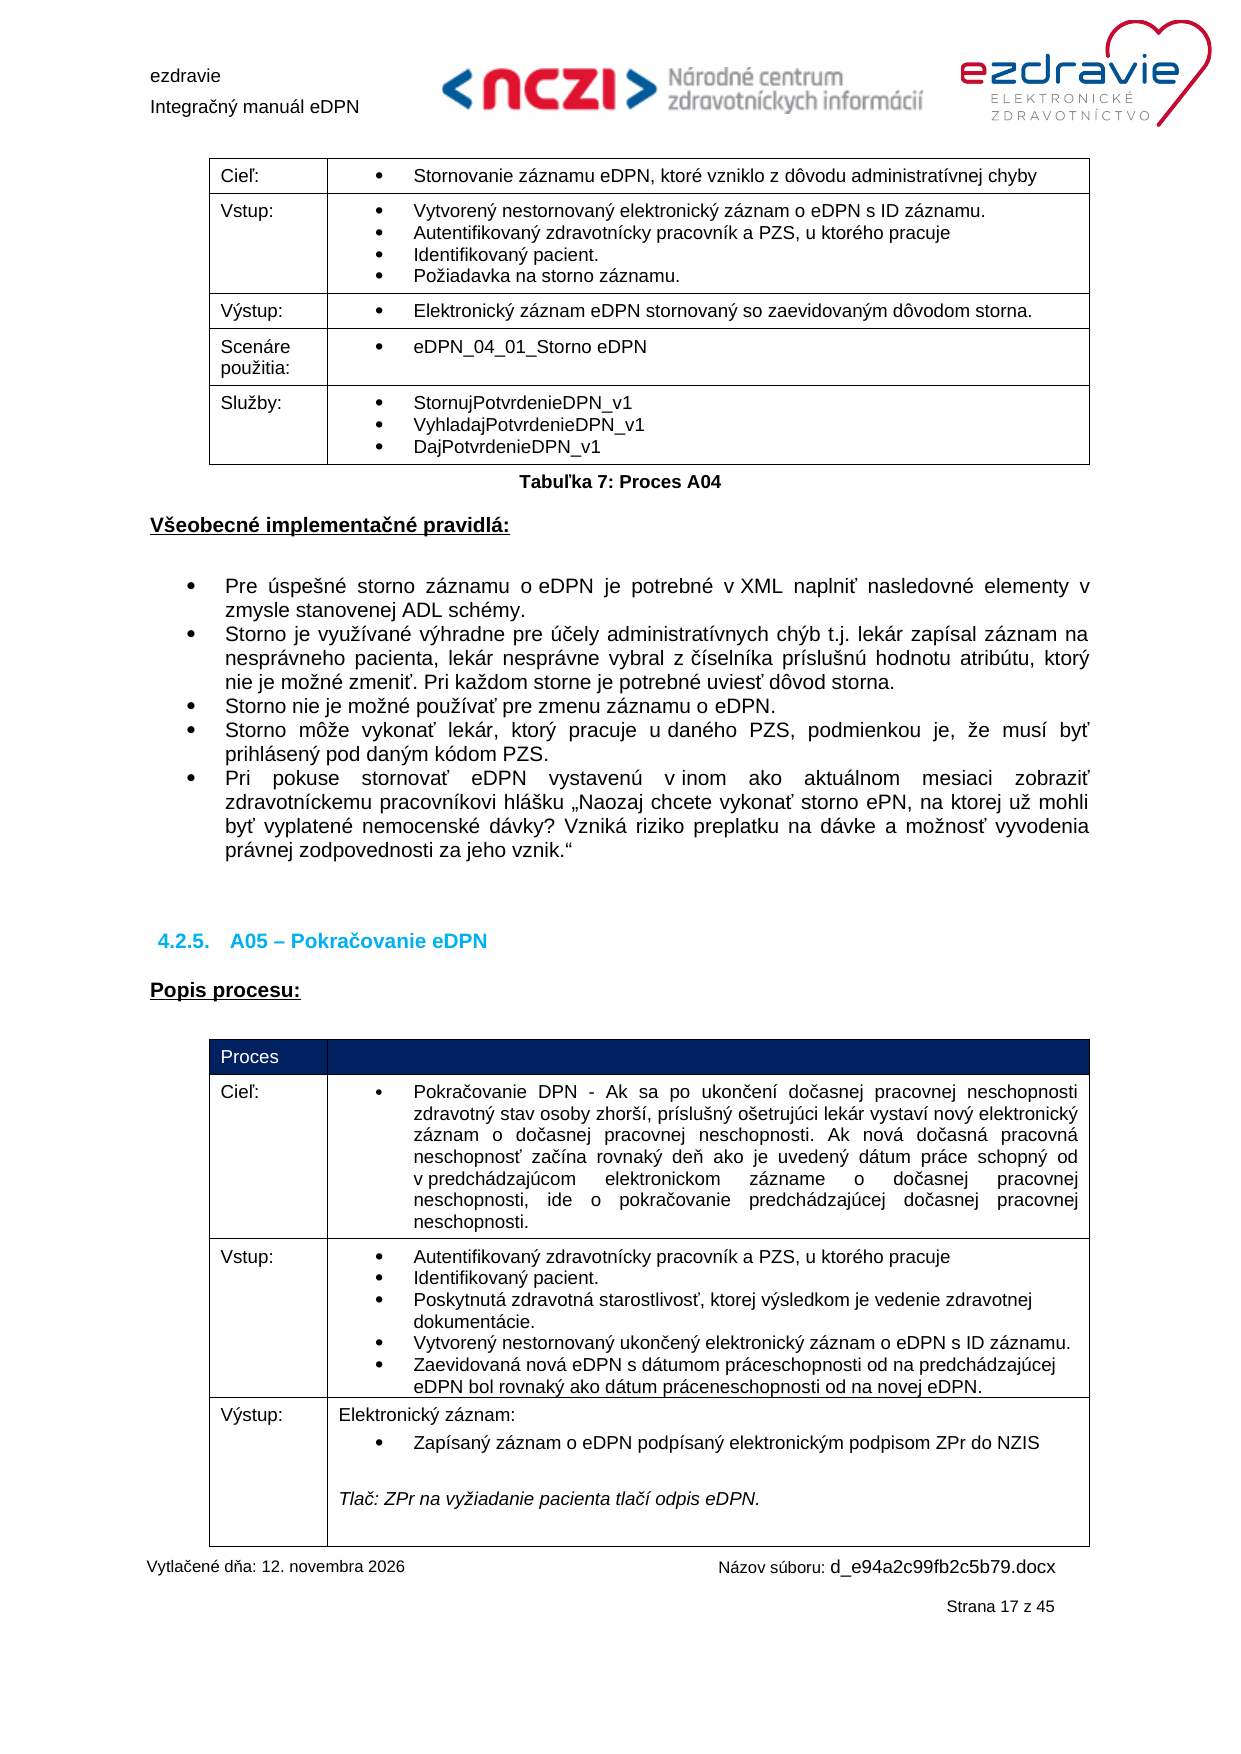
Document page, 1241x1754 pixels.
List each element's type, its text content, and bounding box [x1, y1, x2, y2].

table_header [328, 1040, 1089, 1074]
table_header Proces [210, 1040, 327, 1074]
table_cell Vstup: [210, 194, 327, 293]
list Storno nie je možné používať pre zmenu záznamu o eDPN. [187, 693, 1090, 718]
table_cell StornujPotvrdenieDPN_v1 VyhladajPotvrdenieDPN_v1 DajPotvrdenieDPN_v1 [328, 386, 1089, 463]
table_cell Stornovanie záznamu eDPN, ktoré vzniklo z dôvodu administratívnej chyby [328, 159, 1089, 193]
table_cell Služby: [210, 386, 327, 463]
list Storno je využívané výhradne pre účely administratívnych chýb t.j. lekár zapísal záznam na nesprávneho pacienta, lekár nesprávne vybral z číselníka príslušnú hodnotu atribútu, ktorý nie je možné zmeniť. Pri každom storne je potrebné uviesť dôvod storna. [187, 622, 1090, 693]
table_cell Elektronický záznam: Zapísaný záznam o eDPN podpísaný elektronickým podpisom ZPr do NZIS Tlač: ZPr na vyžiadanie pacienta tlačí odpis eDPN. [328, 1398, 1089, 1546]
subtitle A05 – Pokračovanie eDPN [158, 929, 1090, 953]
table_cell Výstup: [210, 1398, 327, 1546]
text Všeobecné implementačné pravidlá: [150, 513, 1090, 537]
table_cell Vytvorený nestornovaný elektronický záznam o eDPN s ID záznamu. Autentifikovaný zdravotnícky pracovník a PZS, u ktorého pracuje Identifikovaný pacient. Požiadavka na storno záznamu. [328, 194, 1089, 293]
picture [442, 67, 924, 114]
list Pri pokuse stornovať eDPN vystavenú v inom ako aktuálnom mesiaci zobraziť zdravotníckemu pracovníkovi hlášku „Naozaj chcete vykonať storno ePN, na ktorej už mohli byť vyplatené nemocenské dávky? Vzniká riziko preplatku na dávke a možnosť vyvodenia právnej zodpovednosti za jeho vznik.“ [187, 766, 1090, 862]
table_cell Autentifikovaný zdravotnícky pracovník a PZS, u ktorého pracuje Identifikovaný pacient. Poskytnutá zdravotná starostlivosť, ktorej výsledkom je vedenie zdravotnej dokumentácie. Vytvorený nestornovaný ukončený elektronický záznam o eDPN s ID záznamu. Zaevidovaná nová eDPN s dátumom práceschopnosti od na predchádzajúcej eDPN bol rovnaký ako dátum práceneschopnosti od na novej eDPN. [328, 1239, 1089, 1397]
table_cell Elektronický záznam eDPN stornovaný so zaevidovaným dôvodom storna. [328, 294, 1089, 328]
list Storno môže vykonať lekár, ktorý pracuje u daného PZS, podmienkou je, že musí byť prihlásený pod daným kódom PZS. [187, 718, 1090, 766]
table_cell Cieľ: [210, 159, 327, 193]
list Pre úspešné storno záznamu o eDPN je potrebné v XML naplniť nasledovné elementy v zmysle stanovenej ADL schémy. [187, 573, 1090, 622]
table_cell Cieľ: [210, 1075, 327, 1238]
table_cell Pokračovanie DPN - Ak sa po ukončení dočasnej pracovnej neschopnosti zdravotný stav osoby zhorší, príslušný ošetrujúci lekár vystaví nový elektronický záznam o dočasnej pracovnej neschopnosti. Ak nová dočasná pracovná neschopnosť začína rovnaký deň ako je uvedený dátum práce schopný od v predchádzajúcom elektronickom zázname o dočasnej pracovnej neschopnosti, ide o pokračovanie predchádzajúcej dočasnej pracovnej neschopnosti. [328, 1075, 1089, 1238]
table_cell Výstup: [210, 294, 327, 328]
table_cell Scenáre použitia: [210, 329, 327, 385]
text Tabuľka 7: Proces A04 [150, 471, 1090, 492]
picture [961, 20, 1212, 127]
table_cell Vstup: [210, 1239, 327, 1397]
text Popis procesu: [150, 978, 1090, 1002]
table_cell eDPN_04_01_Storno eDPN [328, 329, 1089, 385]
